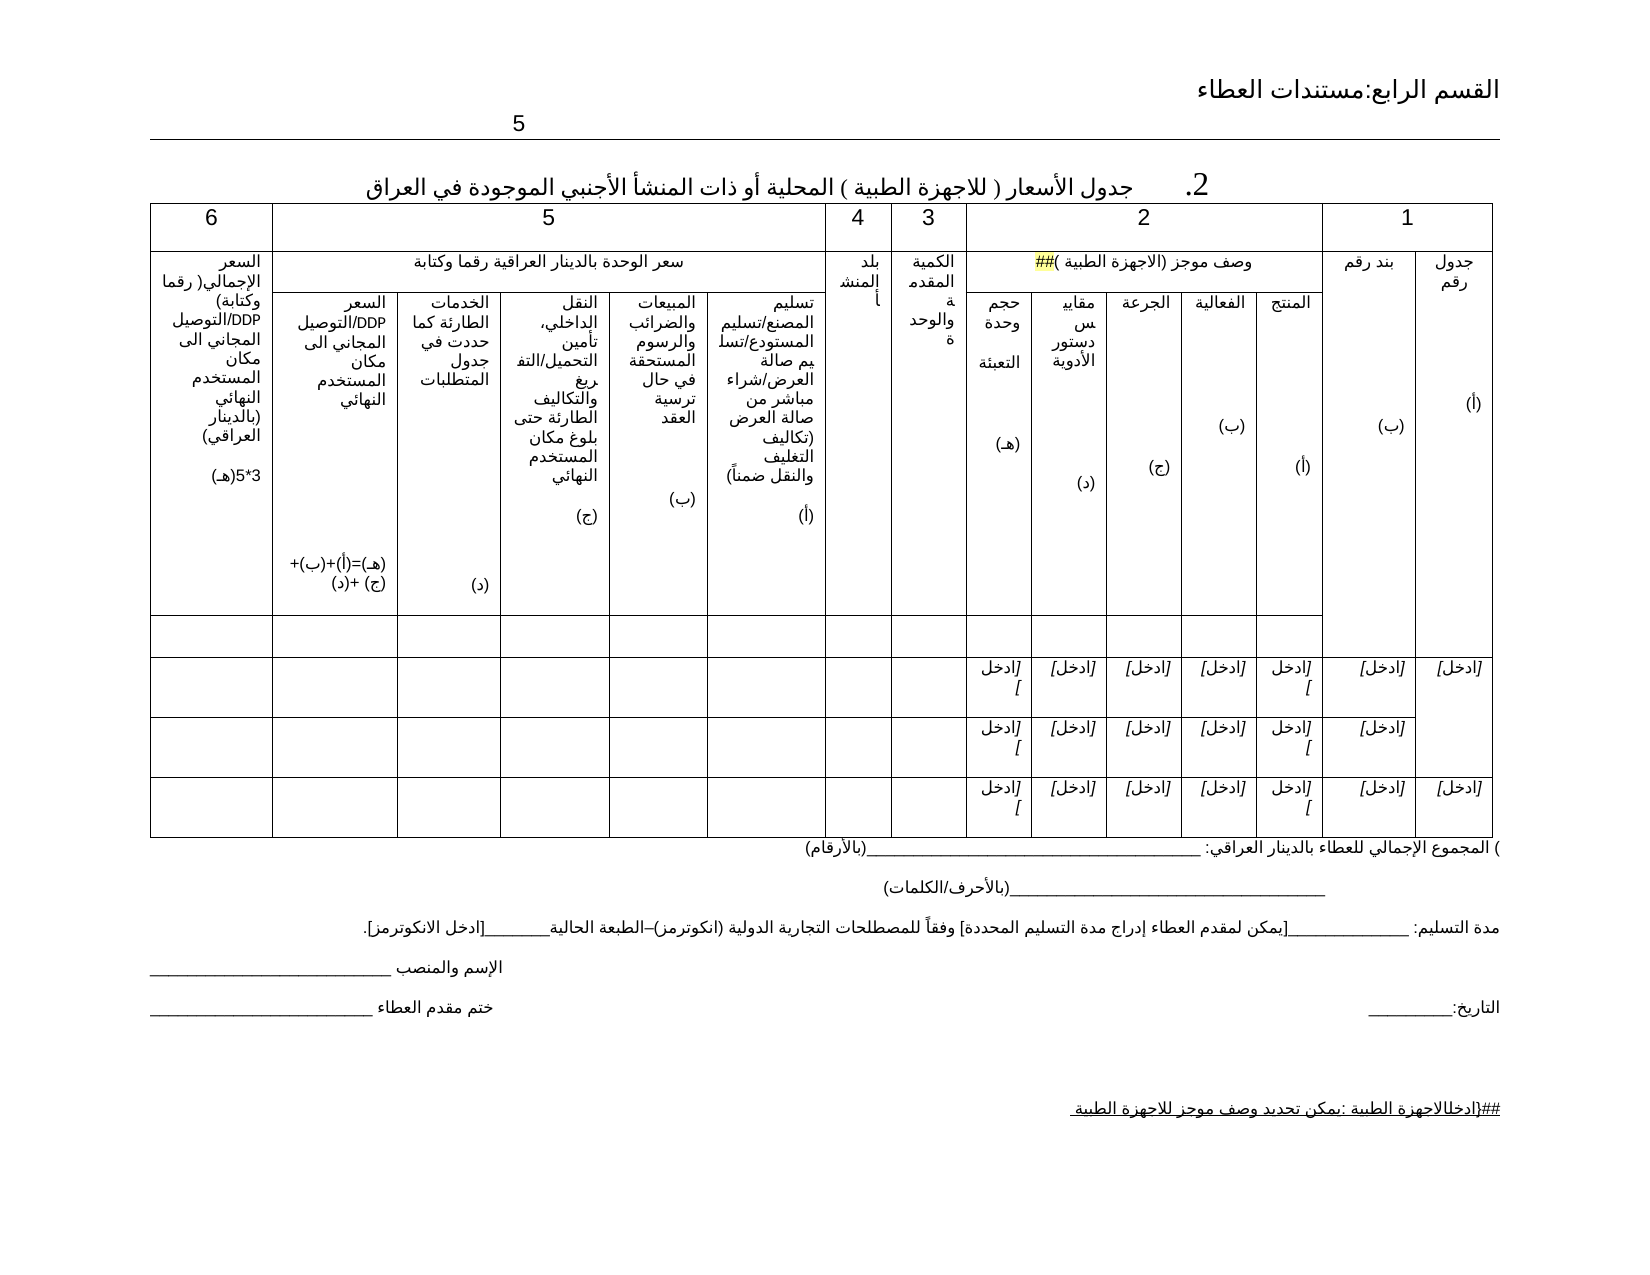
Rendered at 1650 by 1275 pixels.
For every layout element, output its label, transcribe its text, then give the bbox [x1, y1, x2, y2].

table_cell [708, 778, 825, 837]
table_cell [398, 658, 500, 717]
table_cell [ادخل] [1323, 778, 1415, 837]
table_cell الفعالية (ب) [1182, 293, 1256, 614]
table_header 2 [967, 204, 1322, 251]
table_cell النقل الداخلي، تأمين التحميل/التفريغ والتكاليف الطارئة حتى بلوغ مكان المستخدم النهائي (ج) [501, 293, 609, 614]
table_cell [1032, 616, 1106, 657]
table_cell جدول رقم (أ) [1416, 252, 1492, 657]
table_cell وصف موجز (الاجهزة الطبية )## [967, 252, 1322, 292]
table_cell [273, 616, 397, 657]
table_cell [ادخل] [1032, 658, 1106, 717]
table_cell [ادخل] [1257, 778, 1322, 837]
table_cell بلد المنشأ [826, 252, 891, 614]
table_cell السعر الإجمالي( رقما وكتابة)DDP/التوصيل المجاني الى مكان المستخدم النهائي (بالدينار العراقي) 3*5(هـ) [151, 252, 272, 614]
table_cell [ادخل] [967, 718, 1031, 777]
table_header 4 [826, 204, 891, 251]
table_cell [ادخل] [1182, 718, 1256, 777]
table_cell [708, 718, 825, 777]
table_cell [610, 778, 707, 837]
table_cell الكمية المقدمة والوحدة [892, 252, 966, 614]
table_cell [826, 718, 891, 777]
table_cell حجم وحدة التعبئة (هـ) [967, 293, 1031, 614]
table_cell الجرعة (ج) [1107, 293, 1181, 614]
table_cell [ادخل] [1107, 718, 1181, 777]
table_cell سعر الوحدة بالدينار العراقية رقما وكتابة [273, 252, 825, 292]
table_cell [892, 778, 966, 837]
table_cell [ادخل] [967, 658, 1031, 717]
table_cell الخدمات الطارئة كما حددت في جدول المتطلبات (د) [398, 293, 500, 614]
table_header 1 [1323, 204, 1492, 251]
table_cell [501, 616, 609, 657]
table_cell [ادخل] [1107, 658, 1181, 717]
table_cell [501, 718, 609, 777]
table_cell [ادخل] [1416, 658, 1492, 777]
text __________________________________(بالأحرف/الكلمات) [150, 878, 1500, 897]
table_cell [ادخل] [1257, 718, 1322, 777]
table_cell [826, 658, 891, 717]
table_cell [273, 778, 397, 837]
text ##{ادخلالاجهزة الطبية :يمكن تحديد وصف موجز للاجهزة الطبية [150, 1099, 1500, 1118]
table_cell [708, 658, 825, 717]
table_header 3 [892, 204, 966, 251]
table_cell [1107, 616, 1181, 657]
text التاريخ:_________ ختم مقدم العطاء ________________________ [150, 998, 1500, 1017]
table_cell [273, 718, 397, 777]
table_cell [610, 718, 707, 777]
table_cell [151, 718, 272, 777]
table_cell [ادخل] [1323, 718, 1415, 777]
table_cell [ادخل] [1257, 658, 1322, 717]
text الإسم والمنصب __________________________ [150, 958, 1500, 977]
table_cell [ادخل] [1182, 658, 1256, 717]
table_cell [892, 616, 966, 657]
table_header 5 [273, 204, 825, 251]
table_cell [892, 658, 966, 717]
table_cell [ادخل] [1416, 778, 1492, 837]
table_cell [967, 616, 1031, 657]
table_cell المبيعات والضرائب والرسوم المستحقة في حال ترسية العقد (ب) [610, 293, 707, 614]
table_cell [ادخل] [1182, 778, 1256, 837]
table_cell [ادخل] [1323, 658, 1415, 717]
text مدة التسليم: _____________[يمكن لمقدم العطاء إدراج مدة التسليم المحددة] وفقاً للمصطلحات التجارية الدولية (انكوترمز)–الطبعة الحالية_______[ادخل الانكوترمز]. [150, 918, 1500, 937]
table_cell [ادخل] [967, 778, 1031, 837]
table_cell [708, 616, 825, 657]
table_cell المنتج (أ) [1257, 293, 1322, 614]
table_header 6 [151, 204, 272, 251]
table_cell [501, 658, 609, 717]
table_cell [610, 658, 707, 717]
table_cell [ادخل] [1032, 778, 1106, 837]
table_cell [151, 616, 272, 657]
table_cell [501, 778, 609, 837]
subtitle 2. جدول الأسعار ( للاجهزة الطبية ) المحلية أو ذات المنشأ الأجنبي الموجودة في العراق [150, 164, 1425, 203]
table_cell تسليم المصنع/تسليم المستودع/تسليم صالة العرض/شراء مباشر من صالة العرض (تكاليف التغليف والنقل ضمناً) (أ) [708, 293, 825, 614]
table_cell [398, 718, 500, 777]
table_cell [398, 616, 500, 657]
table_cell [1182, 616, 1256, 657]
table_cell [151, 778, 272, 837]
table_cell [826, 616, 891, 657]
table_cell [ادخل] [1032, 718, 1106, 777]
table_cell [610, 616, 707, 657]
table_cell [ادخل] [1107, 778, 1181, 837]
table_cell [892, 718, 966, 777]
table_cell [273, 658, 397, 717]
table_cell [151, 658, 272, 717]
text ) المجموع الإجمالي للعطاء بالدينار العراقي: ____________________________________(بالأرقام) [150, 838, 1500, 857]
table_cell مقاييس دستور الأدوية (د) [1032, 293, 1106, 614]
table_cell [826, 778, 891, 837]
table_cell بند رقم (ب) [1323, 252, 1415, 657]
table_cell [398, 778, 500, 837]
table_cell [1257, 616, 1322, 657]
table_cell السعر DDP/التوصيل المجاني الى مكان المستخدم النهائي (هـ)=(أ)+(ب)+(ج) +(د) [273, 293, 397, 614]
